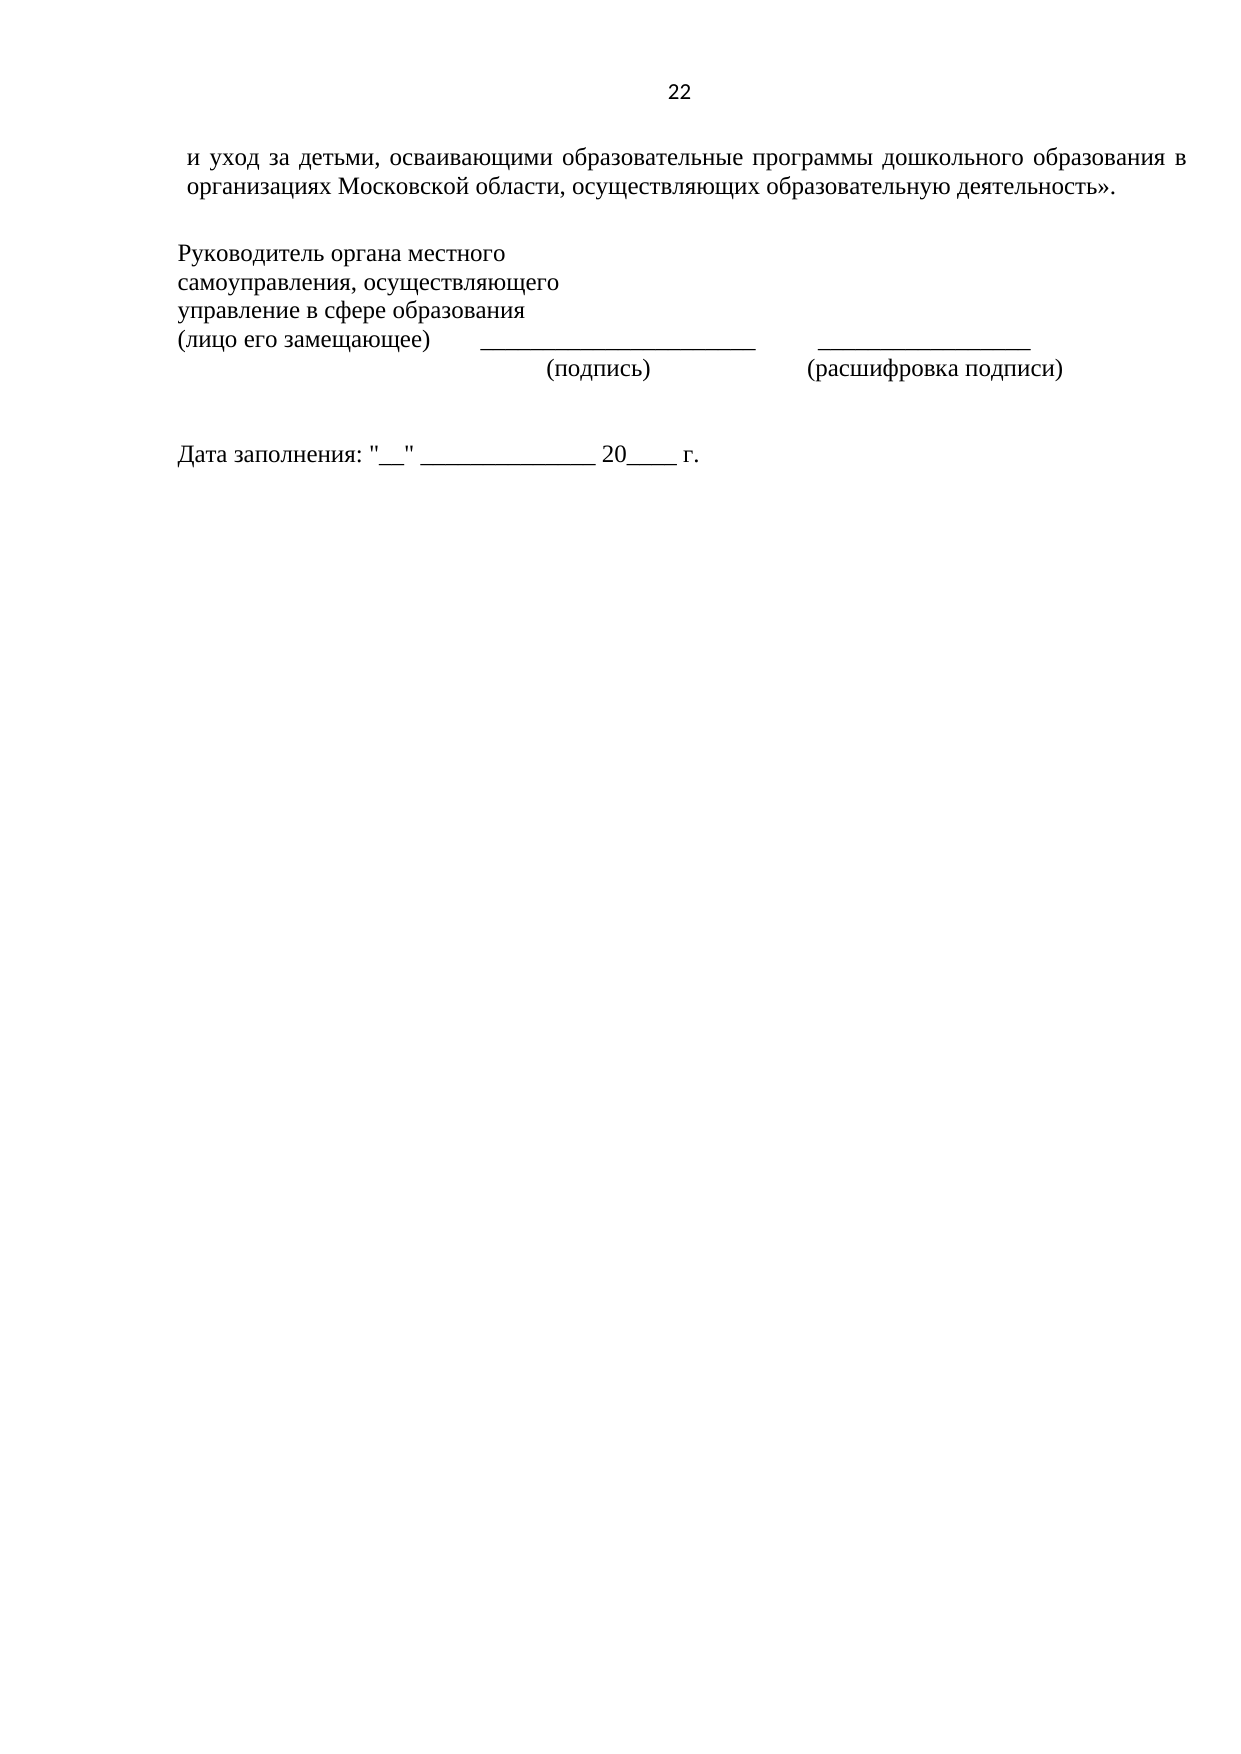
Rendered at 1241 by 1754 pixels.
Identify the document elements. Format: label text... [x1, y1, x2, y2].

text Руководитель органа местного [177, 238, 1181, 267]
text Дата заполнения: "__" ______________ 20____ г. [177, 439, 1181, 468]
text (подпись) (расшифровка подписи) [177, 353, 1181, 382]
text самоуправления, осуществляющего [177, 267, 1181, 295]
text (лицо его замещающее) ______________________ _________________ [177, 324, 1181, 353]
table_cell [180, 133, 1194, 209]
text управление в сфере образования [177, 295, 1181, 324]
